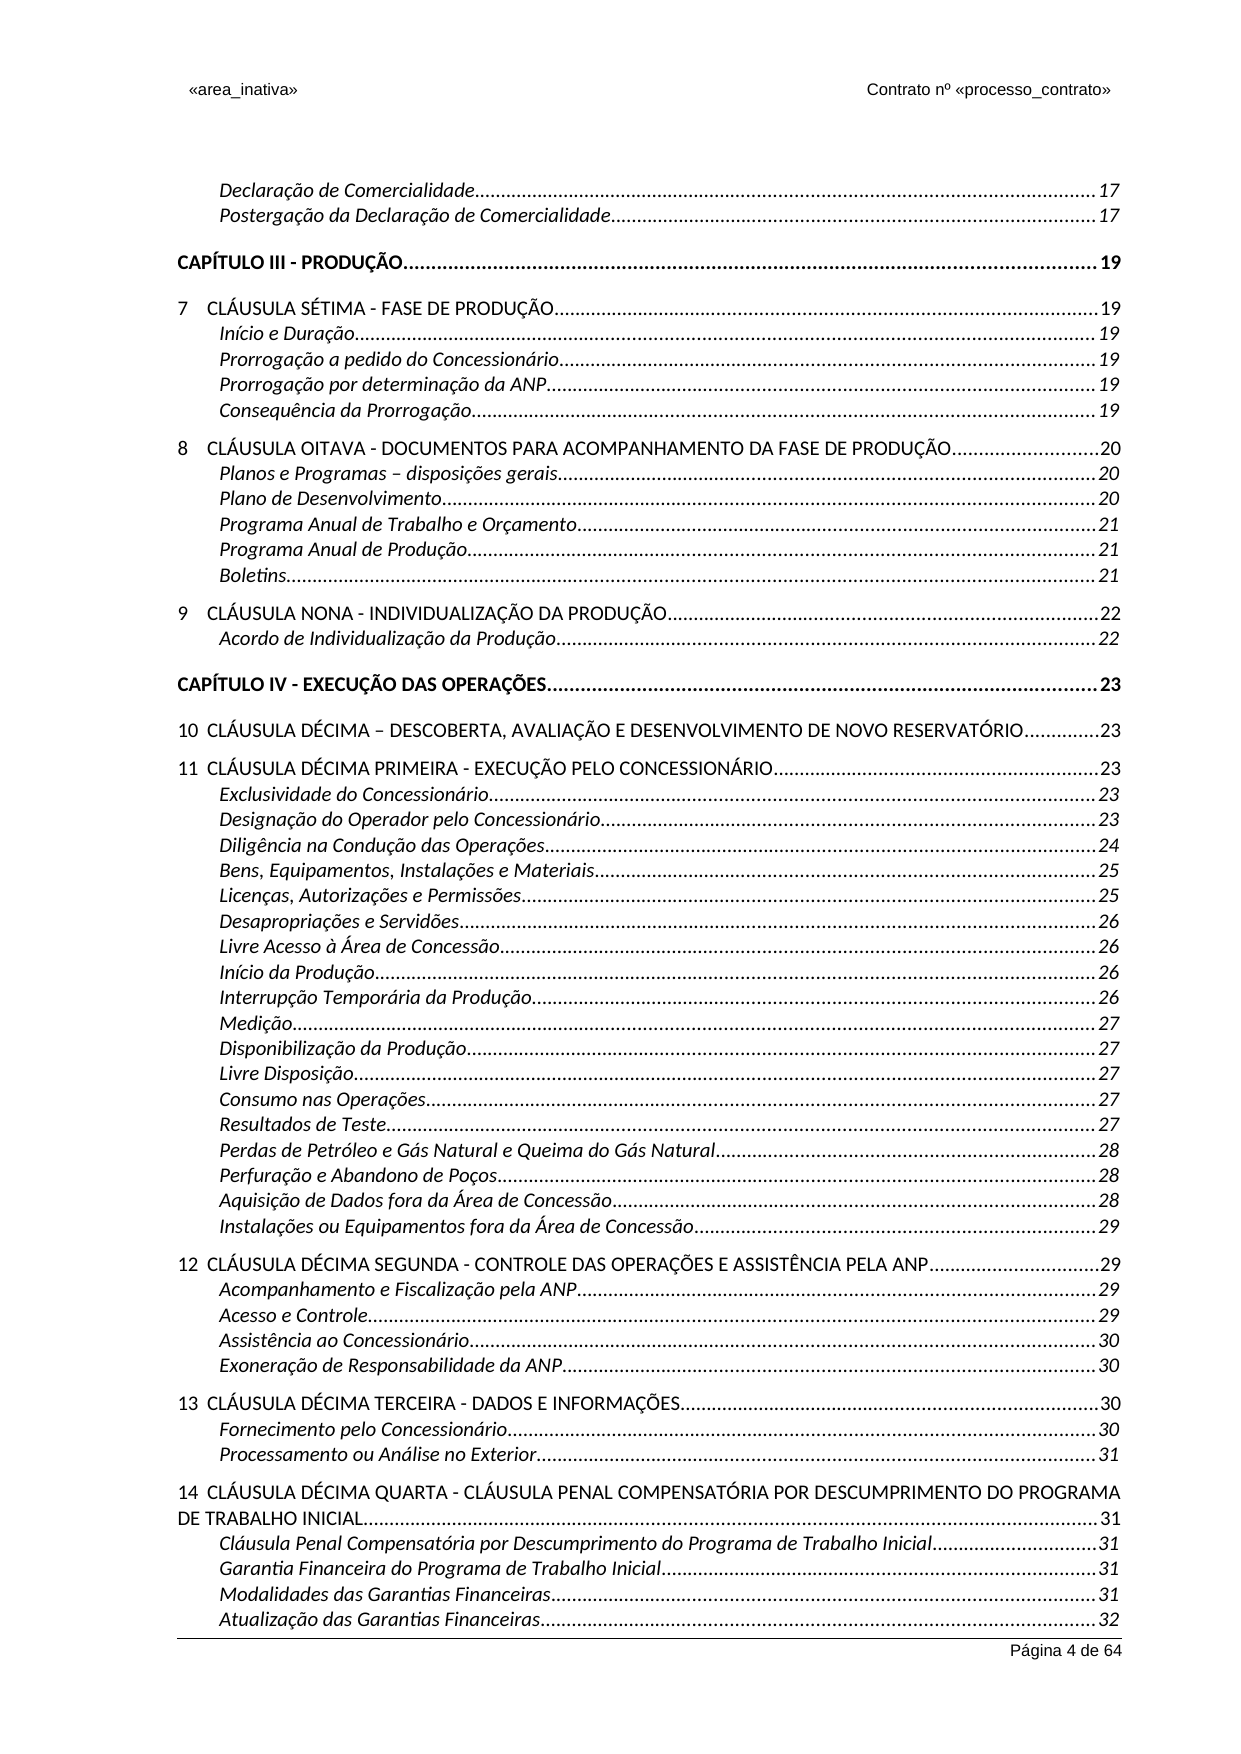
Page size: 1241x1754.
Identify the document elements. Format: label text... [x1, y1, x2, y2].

text Início da Produção 26 [219, 959, 1122, 984]
text Livre Acesso à Área de Concessão 26 [219, 933, 1122, 959]
text Licenças, Autorizações e Permissões 25 [219, 883, 1122, 908]
text Acesso e Controle 29 [219, 1302, 1122, 1327]
text Resultados de Teste 27 [219, 1111, 1122, 1137]
text Postergação da Declaração de Comercialidade 17 [219, 203, 1122, 228]
text Exclusividade do Concessionário 23 [219, 781, 1122, 806]
text Instalações ou Equipamentos fora da Área de Concessão 29 [219, 1213, 1122, 1238]
text Interrupção Temporária da Produção 26 [219, 984, 1122, 1010]
text Medição 27 [219, 1010, 1122, 1035]
text Fornecimento pelo Concessionário 30 [219, 1416, 1122, 1441]
text Aquisição de Dados fora da Área de Concessão 28 [219, 1188, 1122, 1213]
text Designação do Operador pelo Concessionário 23 [219, 806, 1122, 832]
text 12 CLÁUSULA DÉCIMA SEGUNDA - CONTROLE DAS OPERAÇÕES E ASSISTÊNCIA PELA ANP 29 [177, 1251, 1122, 1276]
text Bens, Equipamentos, Instalações e Materiais 25 [219, 857, 1122, 883]
text Garantia Financeira do Programa de Trabalho Inicial 31 [219, 1556, 1122, 1581]
text Prorrogação por determinação da ANP 19 [219, 371, 1122, 397]
text Programa Anual de Trabalho e Orçamento 21 [219, 511, 1122, 536]
text Consumo nas Operações 27 [219, 1086, 1122, 1111]
text Boletins 21 [219, 562, 1122, 587]
text 7 CLÁUSULA SÉTIMA - FASE DE PRODUÇÃO 19 [177, 295, 1122, 321]
text Plano de Desenvolvimento 20 [219, 486, 1122, 511]
text Desapropriações e Servidões 26 [219, 908, 1122, 933]
text Perdas de Petróleo e Gás Natural e Queima do Gás Natural 28 [219, 1137, 1122, 1162]
text Perfuração e Abandono de Poços 28 [219, 1162, 1122, 1188]
text 11 CLÁUSULA DÉCIMA PRIMEIRA - EXECUÇÃO PELO CONCESSIONÁRIO 23 [177, 756, 1122, 781]
text cAPÍTULO iii - produção 19 [177, 249, 1122, 274]
text Modalidades das Garantias Financeiras 31 [219, 1581, 1122, 1606]
text Processamento ou Análise no Exterior 31 [219, 1441, 1122, 1467]
text Atualização das Garantias Financeiras 32 [219, 1606, 1122, 1632]
text Exoneração de Responsabilidade da ANP 30 [219, 1353, 1122, 1378]
text Declaração de Comercialidade 17 [219, 177, 1122, 203]
text Diligência na Condução das Operações 24 [219, 832, 1122, 857]
text Início e Duração 19 [219, 321, 1122, 346]
text 8 CLÁUSULA OITAVA - DOCUMENTOS PARA ACOMPANHAMENTO DA FASE DE PRODUÇÃO 20 [177, 435, 1122, 460]
text Programa Anual de Produção 21 [219, 536, 1122, 562]
text Disponibilização da Produção 27 [219, 1035, 1122, 1061]
text Livre Disposição 27 [219, 1061, 1122, 1086]
text Acompanhamento e Fiscalização pela ANP 29 [219, 1276, 1122, 1302]
text Cláusula Penal Compensatória por Descumprimento do Programa de Trabalho Inicial 31 [219, 1530, 1122, 1556]
text Acordo de Individualização da Produção 22 [219, 625, 1122, 651]
text 14 CLÁUSULA DÉCIMA QUARTA - CLÁUSULA PENAL COMPENSATÓRIA POR DESCUMPRIMENTO DO PROGRAMA DE TRABALHO INICIAL 31 [177, 1479, 1122, 1530]
text Planos e Programas – disposições gerais 20 [219, 460, 1122, 486]
text 10 CLÁUSULA DÉCIMA – DESCOBERTA, AVALIAÇÃO E DESENVOLVIMENTO DE NOVO RESERVATÓRIO 23 [177, 718, 1122, 743]
text Consequência da Prorrogação 19 [219, 397, 1122, 422]
text Assistência ao Concessionário 30 [219, 1327, 1122, 1353]
text 9 CLÁUSULA NONA - INDIVIDUALIZAÇÃO DA PRODUÇÃO 22 [177, 600, 1122, 625]
text 13 CLÁUSULA DÉCIMA TERCEIRA - DADOS E INFORMAÇÕES 30 [177, 1391, 1122, 1416]
text cAPÍTULO iv - execução das operações 23 [177, 671, 1122, 697]
text Prorrogação a pedido do Concessionário 19 [219, 346, 1122, 371]
